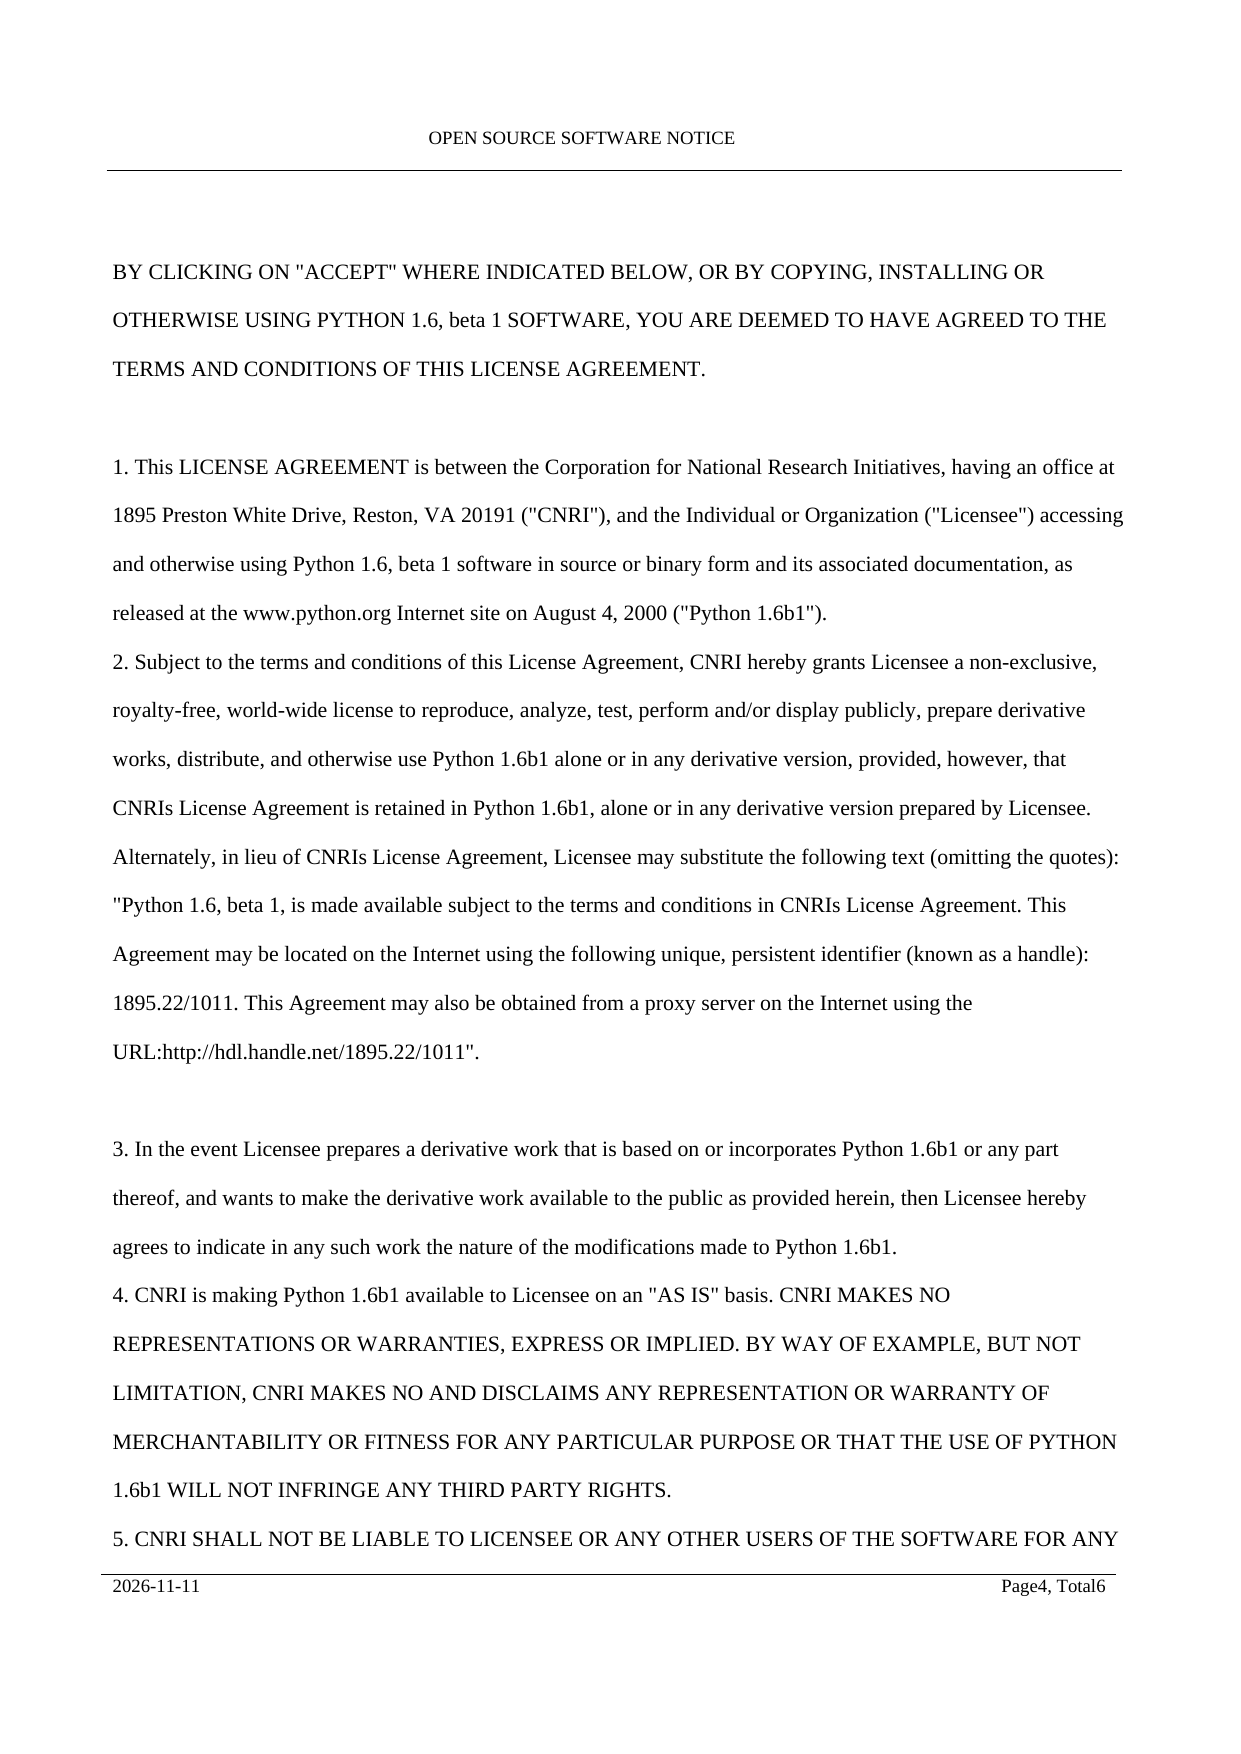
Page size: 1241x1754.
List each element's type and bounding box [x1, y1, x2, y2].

text [112, 206, 1128, 1555]
